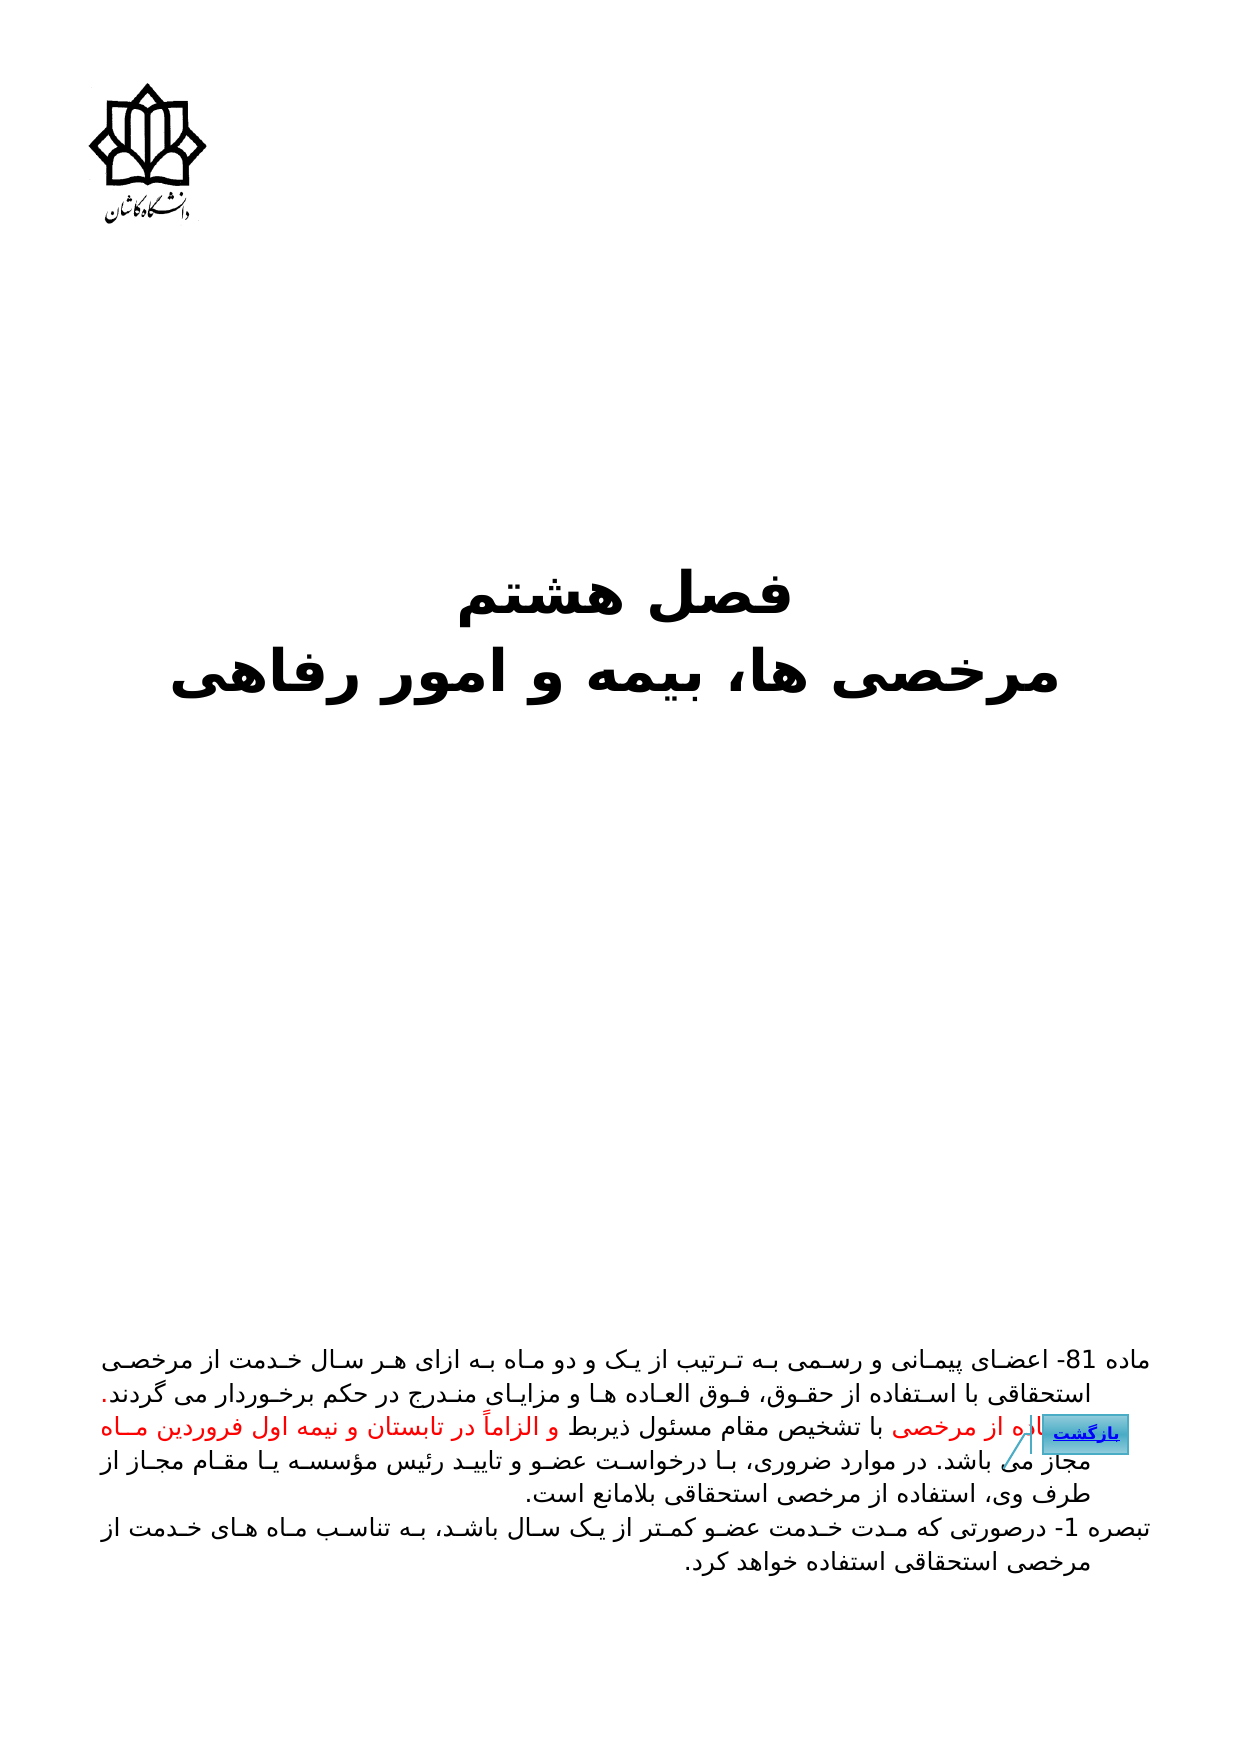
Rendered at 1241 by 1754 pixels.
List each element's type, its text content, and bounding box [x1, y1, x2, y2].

text ماده 81- اعضای پیمانی و رسمی به ترتیب از یک و دو ماه به ازای هر سال خدمت از مرخصی استحقاقی با استفاده از حقوق، فوق العاده ها و مزایای مندرج در حکم برخوردار می گردند. استفاده از مرخصی با تشخیص مقام مسئول ذیربط و الزاماً در تابستان و نیمه اول فروردین ماه مجاز می باشد. در موارد ضروری، با درخواست عضو و تایید رئیس مؤسسه یا مقام مجاز از طرف وی، استفاده از مرخصی استحقاقی بلامانع است. [100, 1345, 1151, 1509]
text مرخصی ها، بیمه و امور رفاهی [100, 637, 1151, 705]
picture [83, 79, 210, 226]
text تبصره 1- درصورتی که مدت خدمت عضو کمتر از یک سال باشد، به تناسب ماه های خدمت از مرخصی استحقاقی استفاده خواهد کرد. [100, 1513, 1151, 1576]
text فصل هشتم [100, 559, 1151, 627]
